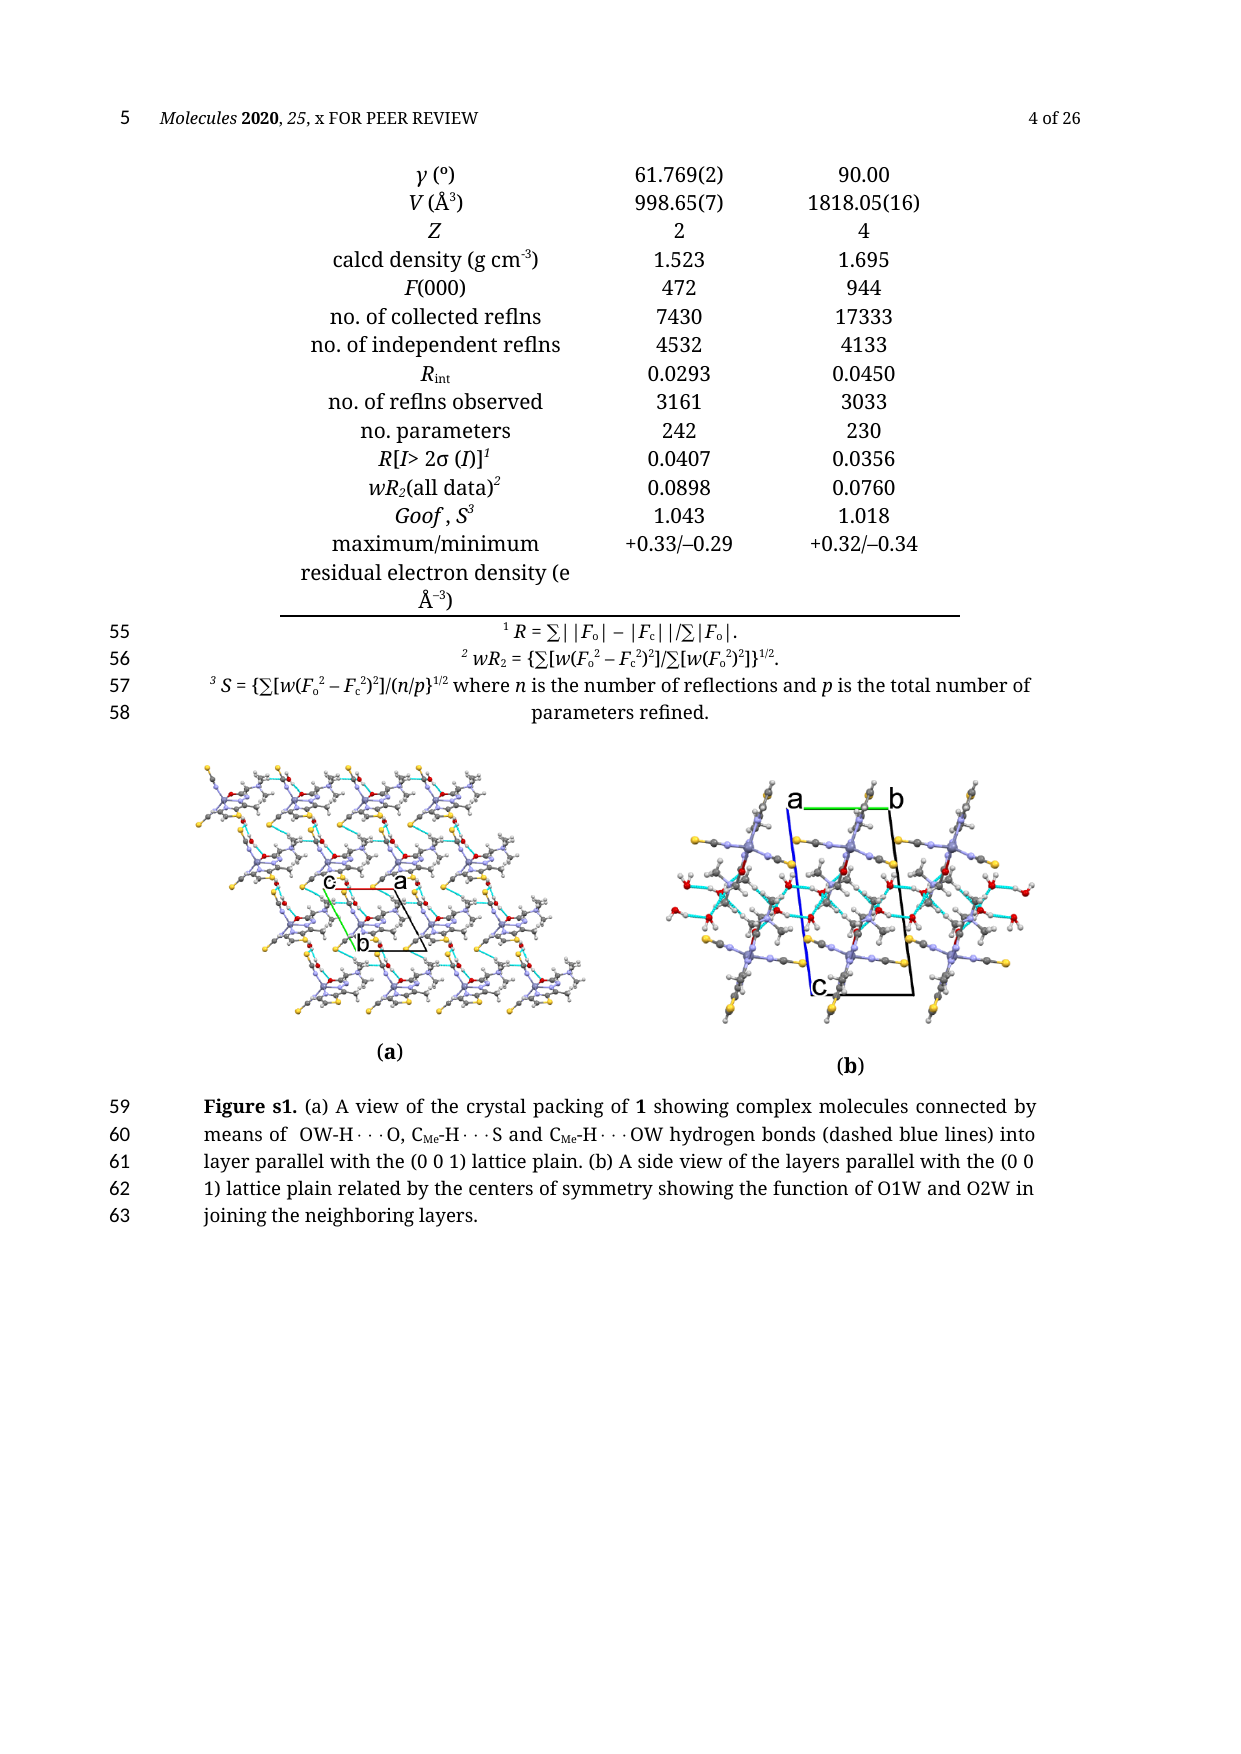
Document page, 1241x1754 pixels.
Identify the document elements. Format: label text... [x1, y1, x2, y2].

table_cell Z [280, 217, 590, 245]
table_cell 1818.05(16) [768, 188, 960, 217]
table_cell Rint [280, 359, 590, 387]
table_cell 230 [768, 416, 960, 444]
table_cell 1.523 [590, 245, 768, 273]
table_cell wR2(all data)2 [280, 473, 590, 501]
table_cell 0.0356 [768, 444, 960, 473]
table_cell 944 [768, 274, 960, 302]
table_header (a) [160, 750, 620, 1080]
table_cell Goof , S3 [280, 501, 590, 529]
table_cell 0.0407 [590, 444, 768, 473]
table_header (b) [620, 750, 1081, 1080]
text 3 S = {∑[w(Fo2 – Fc2)2]/(n/p}1/2 where n is the number of reflections and p is the total number of parameters refined. [159, 671, 1081, 725]
table_cell +0.32/–0.34 [768, 530, 960, 615]
table_cell 7430 [590, 302, 768, 330]
text 2 wR2 = {∑[w(Fo2 – Fc2)2]/∑[w(Fo2)2]}1/2. [159, 644, 1081, 671]
table_cell F(000) [280, 274, 590, 302]
table_cell 2 [590, 217, 768, 245]
table_cell 998.65(7) [590, 188, 768, 217]
table_cell maximum/minimum residual electron density (e Å–3) [280, 530, 590, 615]
table_cell γ (º) [280, 160, 590, 188]
picture [635, 750, 1067, 1052]
table_cell 61.769(2) [590, 160, 768, 188]
table_cell 242 [590, 416, 768, 444]
table_cell 1.695 [768, 245, 960, 273]
table_cell no. of reflns observed [280, 387, 590, 416]
table_cell 1.018 [768, 501, 960, 529]
table_cell 0.0760 [768, 473, 960, 501]
table_cell +0.33/–0.29 [590, 530, 768, 615]
table_cell 0.0898 [590, 473, 768, 501]
text 1 R = ∑||Fo| – |Fc||/∑|Fo|. [159, 617, 1081, 644]
table_cell V (Å3) [280, 188, 590, 217]
table_cell 4133 [768, 330, 960, 359]
table_cell 4532 [590, 330, 768, 359]
text Figure s1. (a) A view of the crystal packing of 1 showing complex molecules connected by means of OW-HO, CMe-HS and CMe-HOW hydrogen bonds (dashed blue lines) into layer parallel with the (0 0 1) lattice plain. (b) A side view of the layers parallel with the (0 0 1) lattice plain related by the centers of symmetry showing the function of O1W and O2W in joining the neighboring layers. [204, 1092, 1036, 1228]
table_cell R[I> 2σ (I)]1 [280, 444, 590, 473]
table_cell 1.043 [590, 501, 768, 529]
table_cell calcd density (g cm-3) [280, 245, 590, 273]
table_cell no. parameters [280, 416, 590, 444]
table_cell no. of independent reflns [280, 330, 590, 359]
picture [174, 750, 606, 1038]
table_cell 3161 [590, 387, 768, 416]
table_cell 4 [768, 217, 960, 245]
table_cell 17333 [768, 302, 960, 330]
table_cell 3033 [768, 387, 960, 416]
table_cell 0.0450 [768, 359, 960, 387]
table_cell no. of collected reflns [280, 302, 590, 330]
table_cell 472 [590, 274, 768, 302]
table_cell 0.0293 [590, 359, 768, 387]
table_cell 90.00 [768, 160, 960, 188]
